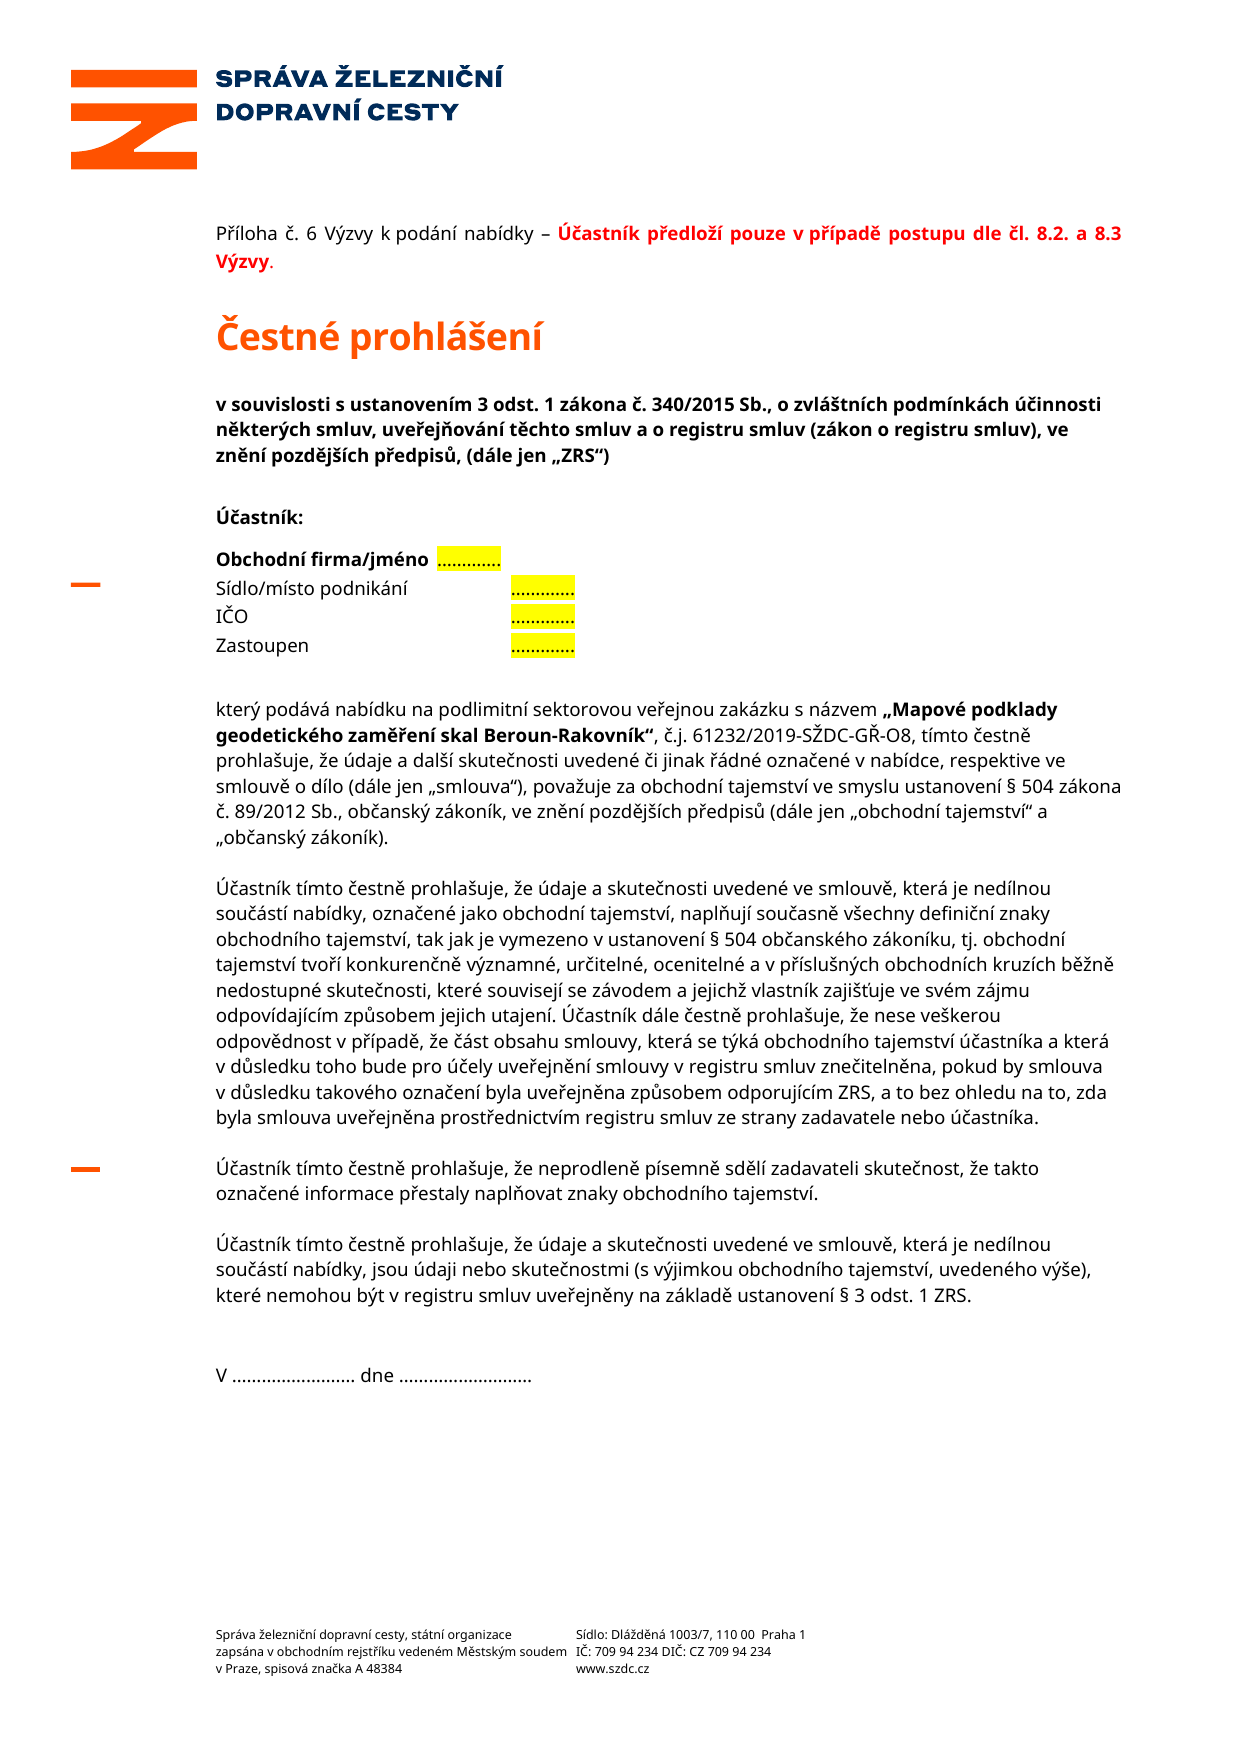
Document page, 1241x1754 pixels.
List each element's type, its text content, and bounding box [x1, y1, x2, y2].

text Sídlo/místo podnikání …………. [216, 572, 1122, 601]
text Příloha č. 6 Výzvy k podání nabídky – Účastník předloží pouze v případě postupu dle čl. 8.2. a 8.3 Výzvy. [216, 221, 1122, 274]
text V ………………….… dne ……………………… [216, 1358, 1121, 1387]
text který podává nabídku na podlimitní sektorovou veřejnou zakázku s názvem „Mapové podklady geodetického zaměření skal Beroun-Rakovník“, č.j. 61232/2019-SŽDC-GŘ-O8, tímto čestně prohlašuje, že údaje a další skutečnosti uvedené či jinak řádné označené v nabídce, respektive ve smlouvě o dílo (dále jen „smlouva“), považuje za obchodní tajemství ve smyslu ustanovení § 504 zákona č. 89/2012 Sb., občanský zákoník, ve znění pozdějších předpisů (dále jen „obchodní tajemství“ a „občanský zákoník). [216, 697, 1122, 850]
subtitle Čestné prohlášení [216, 310, 1122, 361]
text Zastoupen …………. [216, 630, 1122, 659]
text Účastník tímto čestně prohlašuje, že neprodleně písemně sdělí zadavateli skutečnost, že takto označené informace přestaly naplňovat znaky obchodního tajemství. [216, 1155, 1122, 1206]
text IČO …………. [216, 601, 1122, 630]
text Účastník tímto čestně prohlašuje, že údaje a skutečnosti uvedené ve smlouvě, která je nedílnou součástí nabídky, jsou údaji nebo skutečnostmi (s výjimkou obchodního tajemství, uvedeného výše), které nemohou být v registru smluv uveřejněny na základě ustanovení § 3 odst. 1 ZRS. [216, 1231, 1122, 1308]
text Účastník tímto čestně prohlašuje, že údaje a skutečnosti uvedené ve smlouvě, která je nedílnou součástí nabídky, označené jako obchodní tajemství, naplňují současně všechny definiční znaky obchodního tajemství, tak jak je vymezeno v ustanovení § 504 občanského zákoníku, tj. obchodní tajemství tvoří konkurenčně významné, určitelné, ocenitelné a v příslušných obchodních kruzích běžně nedostupné skutečnosti, které souvisejí se závodem a jejichž vlastník zajišťuje ve svém zájmu odpovídajícím způsobem jejich utajení. Účastník dále čestně prohlašuje, že nese veškerou odpovědnost v případě, že část obsahu smlouvy, která se týká obchodního tajemství účastníka a která v důsledku toho bude pro účely uveřejnění smlouvy v registru smluv znečitelněna, pokud by smlouva v důsledku takového označení byla uveřejněna způsobem odporujícím ZRS, a to bez ohledu na to, zda byla smlouva uveřejněna prostřednictvím registru smluv ze strany zadavatele nebo účastníka. [216, 875, 1122, 1130]
text Obchodní firma/jméno …………. [216, 543, 1122, 572]
text v souvislosti s ustanovením 3 odst. 1 zákona č. 340/2015 Sb., o zvláštních podmínkách účinnosti některých smluv, uveřejňování těchto smluv a o registru smluv (zákon o registru smluv), ve znění pozdějších předpisů, (dále jen „ZRS“) [216, 391, 1122, 468]
text Účastník: [216, 499, 1122, 530]
